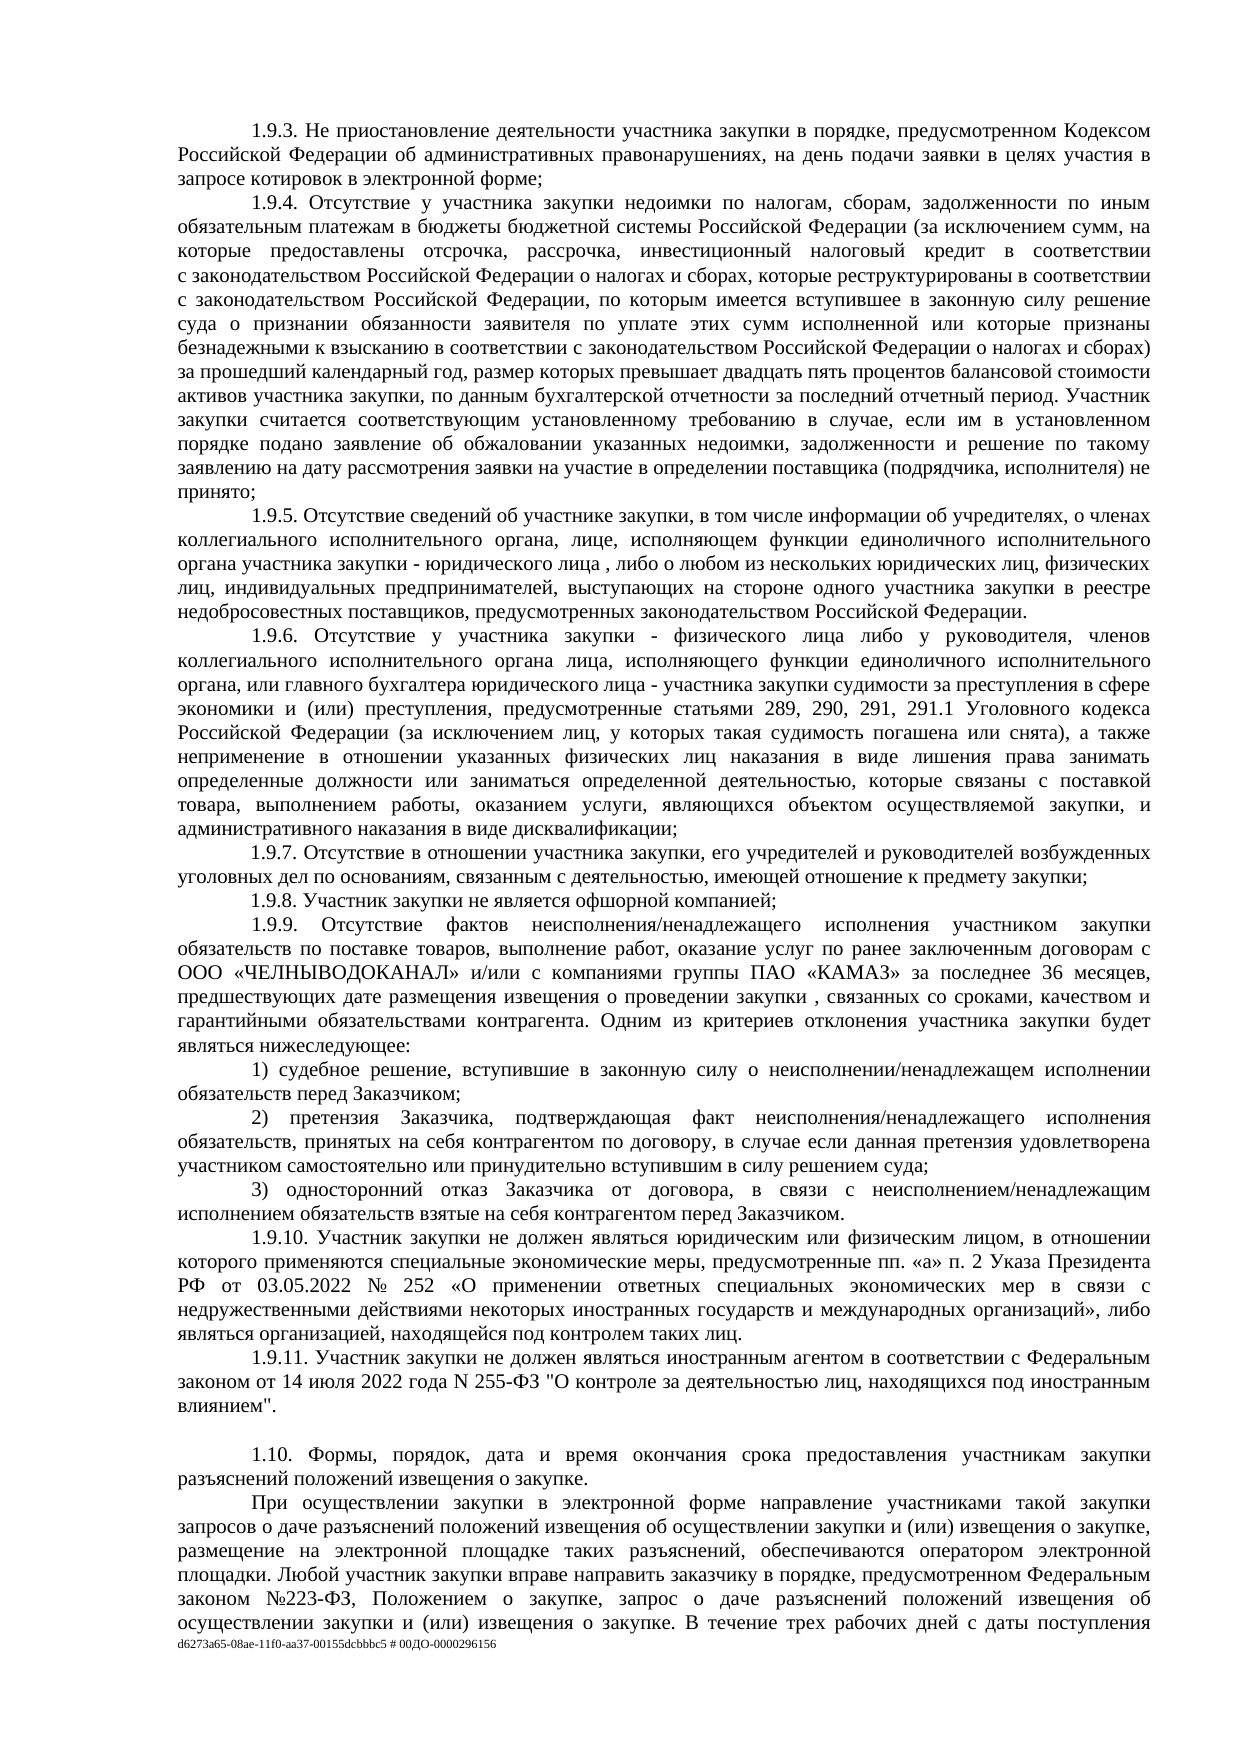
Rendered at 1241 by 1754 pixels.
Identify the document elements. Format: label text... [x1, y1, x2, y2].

text 1.9.5. Отсутствие сведений об участнике закупки, в том числе информации об учредителях, о членах коллегиального исполнительного органа, лице, исполняющем функции единоличного исполнительного органа участника закупки - юридического лица , либо о любом из нескольких юридических лиц, физических лиц, индивидуальных предпринимателей, выступающих на стороне одного участника закупки в реестре недобросовестных поставщиков, предусмотренных законодательством Российской Федерации. [177, 503, 1152, 623]
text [177, 1490, 1152, 1634]
text 1.9.11. Участник закупки не должен являться иностранным агентом в соответствии с Федеральным законом от 14 июля 2022 года N 255-ФЗ "О контроле за деятельностью лиц, находящихся под иностранным влиянием". [177, 1345, 1152, 1417]
text 1.9.7. Отсутствие в отношении участника закупки, его учредителей и руководителей возбужденных уголовных дел по основаниям, связанным с деятельностью, имеющей отношение к предмету закупки; [177, 840, 1152, 888]
text 1.10. Формы, порядок, дата и время окончания срока предоставления участникам закупки разъяснений положений извещения о закупке. [177, 1442, 1152, 1490]
text 1.9.8. Участник закупки не является офшорной компанией; [177, 888, 1152, 912]
text 1.9.6. Отсутствие у участника закупки - физического лица либо у руководителя, членов коллегиального исполнительного органа лица, исполняющего функции единоличного исполнительного органа, или главного бухгалтера юридического лица - участника закупки судимости за преступления в сфере экономики и (или) преступления, предусмотренные статьями 289, 290, 291, 291.1 Уголовного кодекса Российской Федерации (за исключением лиц, у которых такая судимость погашена или снята), а также неприменение в отношении указанных физических лиц наказания в виде лишения права занимать определенные должности или заниматься определенной деятельностью, которые связаны с поставкой товара, выполнением работы, оказанием услуги, являющихся объектом осуществляемой закупки, и административного наказания в виде дисквалификации; [177, 623, 1152, 840]
text 2) претензия Заказчика, подтверждающая факт неисполнения/ненадлежащего исполнения обязательств, принятых на себя контрагентом по договору, в случае если данная претензия удовлетворена участником самостоятельно или принудительно вступившим в силу решением суда; [177, 1105, 1152, 1177]
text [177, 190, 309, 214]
text 1.9.3. Не приостановление деятельности участника закупки в порядке, предусмотренном Кодексом Российской Федерации об административных правонарушениях, на день подачи заявки в целях участия в запросе котировок в электронной форме; [177, 118, 1152, 190]
text 1.9.9. Отсутствие фактов неисполнения/ненадлежащего исполнения участником закупки обязательств по поставке товаров, выполнение работ, оказание услуг по ранее заключенным договорам с ООО «ЧЕЛНЫВОДОКАНАЛ» и/или с компаниями группы ПАО «КАМАЗ» за последнее 36 месяцев, предшествующих дате размещения извещения о проведении закупки , связанных со сроками, качеством и гарантийными обязательствами контрагента. Одним из критериев отклонения участника закупки будет являться нижеследующее: [177, 912, 1152, 1057]
text 1.9.10. Участник закупки не должен являться юридическим или физическим лицом, в отношении которого применяются специальные экономические меры, предусмотренные пп. «а» п. 2 Указа Президента РФ от 03.05.2022 № 252 «О применении ответных специальных экономических мер в связи с недружественными действиями некоторых иностранных государств и международных организаций», либо являться организацией, находящейся под контролем таких лиц. [177, 1225, 1152, 1345]
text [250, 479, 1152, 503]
text 1) судебное решение, вступившие в законную силу о неисполнении/ненадлежащем исполнении обязательств перед Заказчиком; [177, 1057, 1152, 1105]
text 3) односторонний отказ Заказчика от договора, в связи с неисполнением/ненадлежащим исполнением обязательств взятые на себя контрагентом перед Заказчиком. [177, 1177, 1152, 1225]
